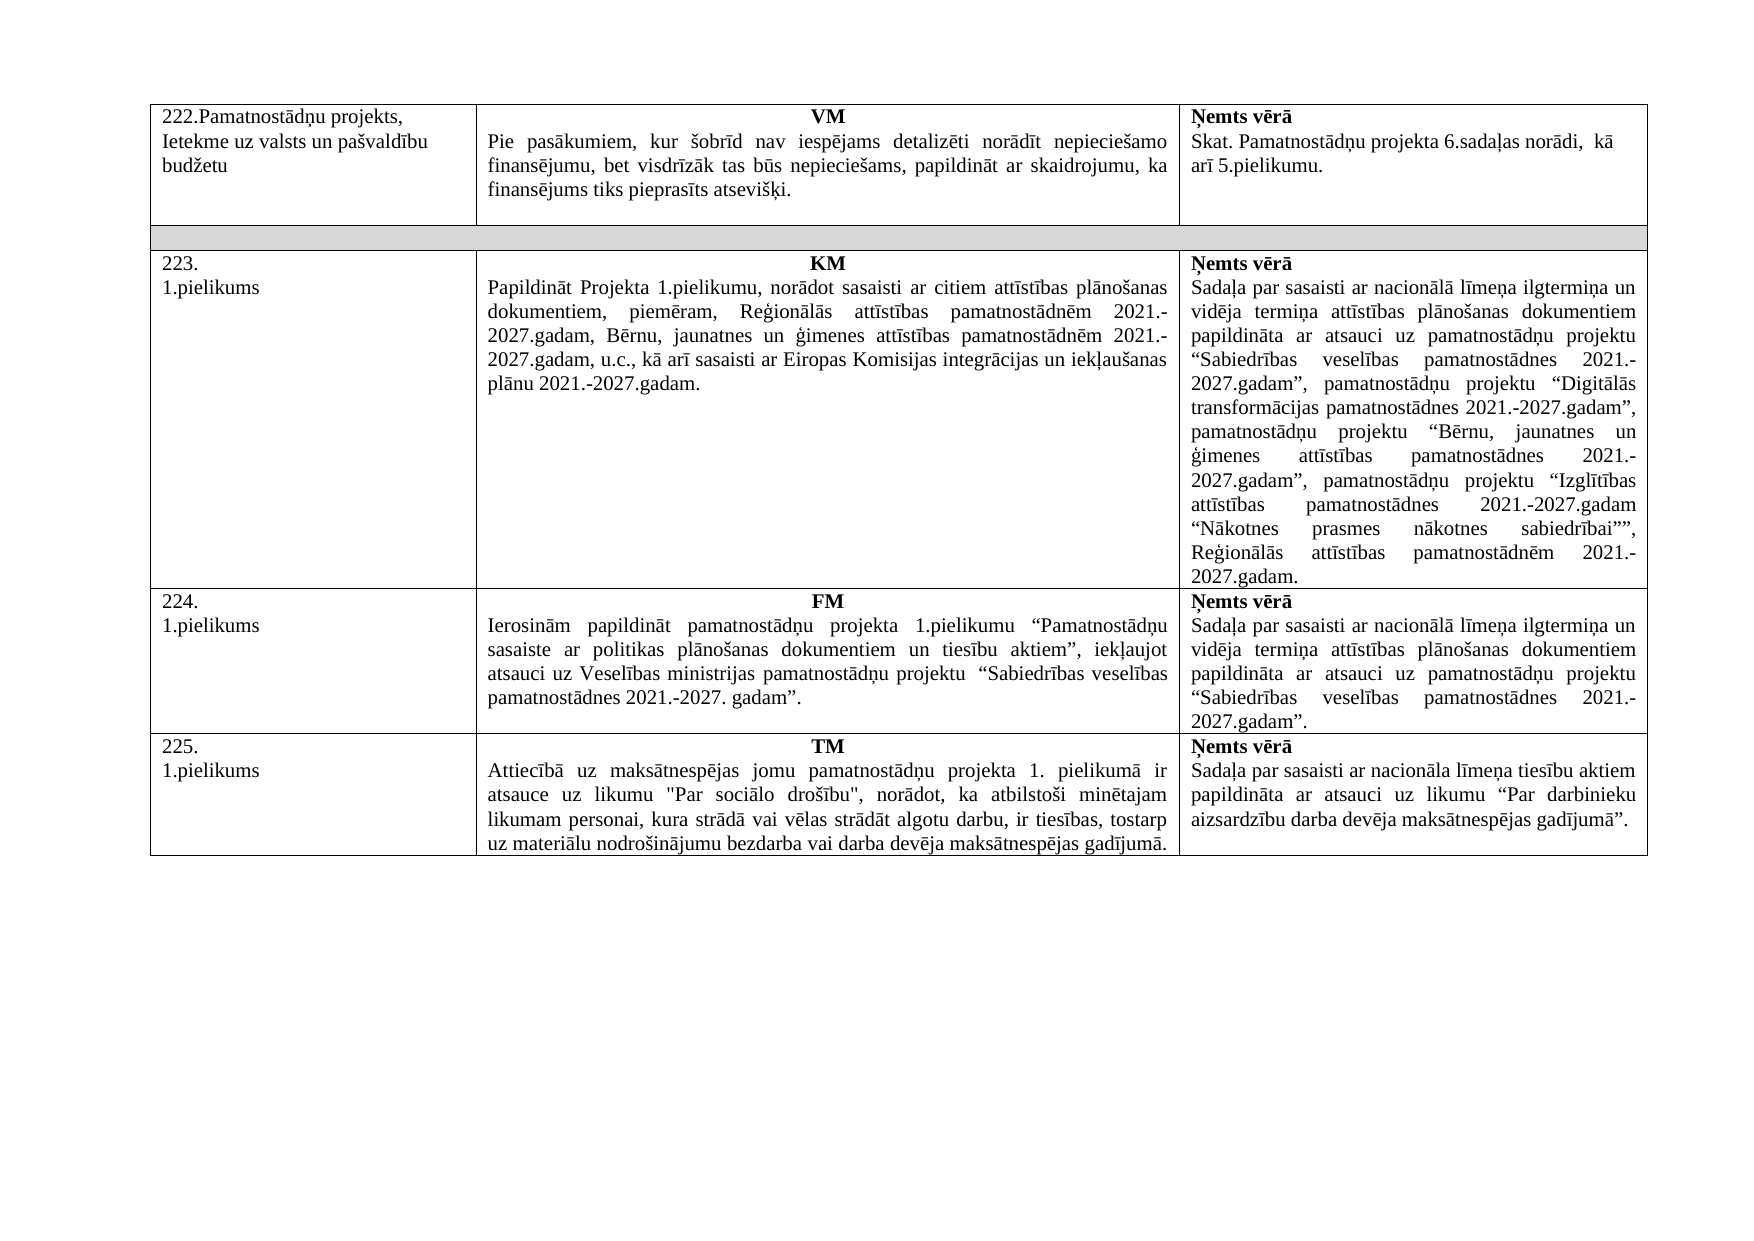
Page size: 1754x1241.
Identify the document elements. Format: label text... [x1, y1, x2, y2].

table_cell TM Attiecībā uz maksātnespējas jomu pamatnostādņu projekta 1. pielikumā ir atsauce uz likumu "Par sociālo drošību", norādot, ka atbilstoši minētajam likumam personai, kura strādā vai vēlas strādāt algotu darbu, ir tiesības, tostarp uz materiālu nodrošinājumu bezdarba vai darba devēja maksātnespējas gadījumā. Vēršam uzmanību, ka atsevišķs likums (likums "Par darbinieku aizsardzību darba devēja maksātnespējas gadījumā") reglamentē gan darbinieku prasījumu apmierināšanas vispārīgos noteikumus darba devēja maksātnespējas gadījumā, gan darbinieku prasījumu garantiju fonda līdzekļu veidošanas un izlietošanas kārtību. Aicinām izvērtēt pamatnostādņu projekta 1. pielikuma sadaļu, kurā norādīta to sasaiste ar nacionālajiem normatīvajiem aktiem, papildināt ar atsauci arī uz likumu "Par darbinieku aizsardzību darba devēja maksātnespējas gadījumā". [477, 734, 1179, 854]
table_cell Ņemts vērā Sadaļa par sasaisti ar nacionāla līmeņa tiesību aktiem papildināta ar atsauci uz likumu “Par darbinieku aizsardzību darba devēja maksātnespējas gadījumā”. [1180, 734, 1647, 854]
table_cell 222.Pamatnostādņu projekts, Ietekme uz valsts un pašvaldību budžetu [151, 105, 476, 225]
table_cell Ņemts vērā Sadaļa par sasaisti ar nacionālā līmeņa ilgtermiņa un vidēja termiņa attīstības plānošanas dokumentiem papildināta ar atsauci uz pamatnostādņu projektu “Sabiedrības veselības pamatnostādnes 2021.-2027.gadam”, pamatnostādņu projektu “Digitālās transformācijas pamatnostādnes 2021.-2027.gadam”, pamatnostādņu projektu “Bērnu, jaunatnes un ģimenes attīstības pamatnostādnes 2021.-2027.gadam”, pamatnostādņu projektu “Izglītības attīstības pamatnostādnes 2021.-2027.gadam “Nākotnes prasmes nākotnes sabiedrībai””, Reģionālās attīstības pamatnostādnēm 2021.-2027.gadam. [1180, 251, 1647, 588]
table_cell Ņemts vērā Sadaļa par sasaisti ar nacionālā līmeņa ilgtermiņa un vidēja termiņa attīstības plānošanas dokumentiem papildināta ar atsauci uz pamatnostādņu projektu “Sabiedrības veselības pamatnostādnes 2021.-2027.gadam”. [1180, 589, 1647, 733]
table_cell 225. 1.pielikums [151, 734, 476, 854]
table_cell [151, 226, 1647, 250]
table_cell KM Papildināt Projekta 1.pielikumu, norādot sasaisti ar citiem attīstības plānošanas dokumentiem, piemēram, Reģionālās attīstības pamatnostādnēm 2021.-2027.gadam, Bērnu, jaunatnes un ģimenes attīstības pamatnostādnēm 2021.-2027.gadam, u.c., kā arī sasaisti ar Eiropas Komisijas integrācijas un iekļaušanas plānu 2021.-2027.gadam. [477, 251, 1179, 588]
table_cell 223. 1.pielikums [151, 251, 476, 588]
table_cell VM Pie pasākumiem, kur šobrīd nav iespējams detalizēti norādīt nepieciešamo finansējumu, bet visdrīzāk tas būs nepieciešams, papildināt ar skaidrojumu, ka finansējums tiks pieprasīts atsevišķi. [477, 105, 1179, 225]
table_cell Ņemts vērā Skat. Pamatnostādņu projekta 6.sadaļas norādi, kā arī 5.pielikumu. [1180, 105, 1647, 225]
table_cell 224. 1.pielikums [151, 589, 476, 733]
table_cell FM Ierosinām papildināt pamatnostādņu projekta 1.pielikumu “Pamatnostādņu sasaiste ar politikas plānošanas dokumentiem un tiesību aktiem”, iekļaujot atsauci uz Veselības ministrijas pamatnostādņu projektu “Sabiedrības veselības pamatnostādnes 2021.-2027. gadam”. [477, 589, 1179, 733]
